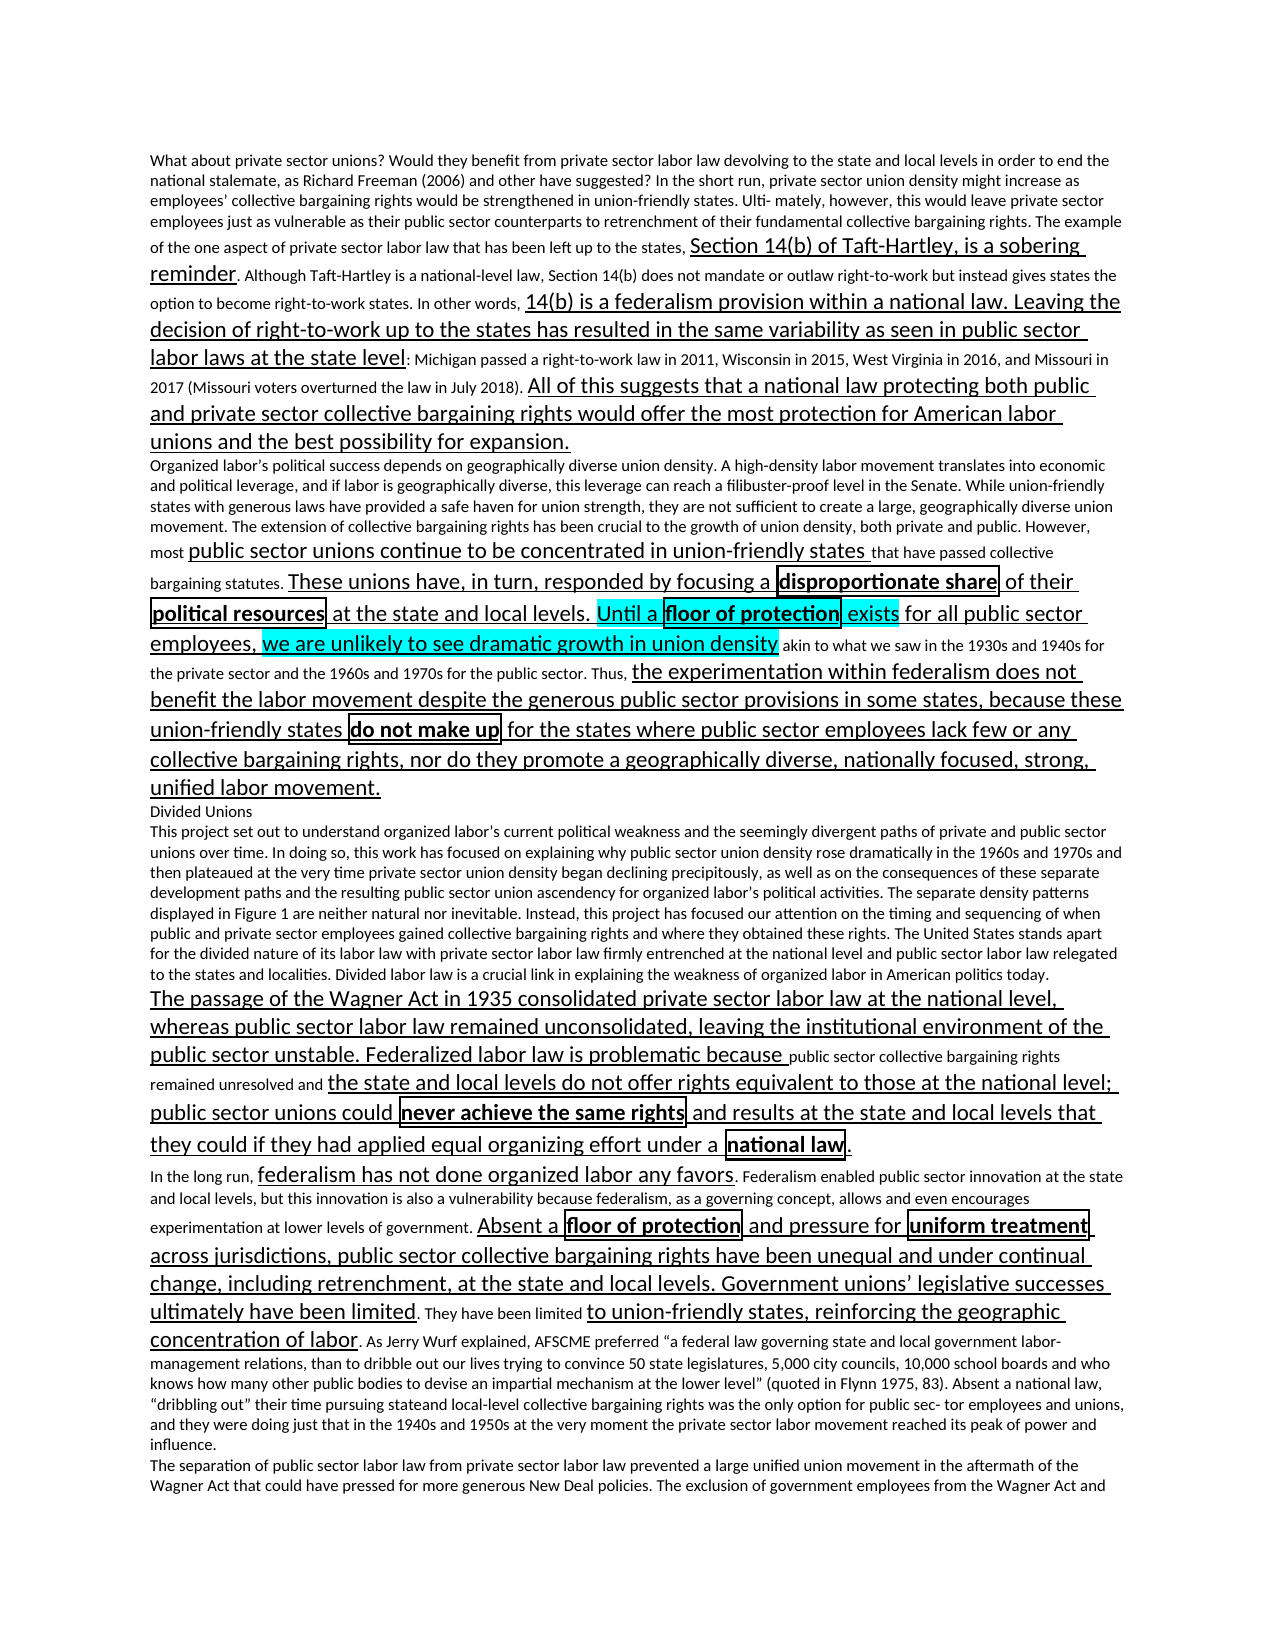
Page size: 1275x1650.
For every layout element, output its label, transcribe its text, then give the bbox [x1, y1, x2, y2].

text This project set out to understand organized labor’s current political weakness and the seemingly divergent paths of private and public sector unions over time. In doing so, this work has focused on explaining why public sector union density rose dramatically in the 1960s and 1970s and then plateaued at the very time private sector union density began declining precipitously, as well as on the consequences of these separate development paths and the resulting public sector union ascendency for organized labor’s political activities. The separate density patterns displayed in Figure 1 are neither natural nor inevitable. Instead, this project has focused our attention on the timing and sequencing of when public and private sector employees gained collective bargaining rights and where they obtained these rights. The United States stands apart for the divided nature of its labor law with private sector labor law firmly entrenched at the national level and public sector labor law relegated to the states and localities. Divided labor law is a crucial link in explaining the weakness of organized labor in American politics today. [150, 822, 1125, 984]
text Organized labor’s political success depends on geographically diverse union density. A high-density labor movement translates into economic and political leverage, and if labor is geographically diverse, this leverage can reach a filibuster-proof level in the Senate. While union-friendly states with generous laws have provided a safe haven for union strength, they are not sufficient to create a large, geographically diverse union movement. The extension of collective bargaining rights has been crucial to the growth of union density, both private and public. However, most public sector unions continue to be concentrated in union-friendly states that have passed collective bargaining statutes. These unions have, in turn, responded by focusing a disproportionate share of their political resources at the state and local levels. Until a floor of protection exists for all public sector employees, we are unlikely to see dramatic growth in union density akin to what we saw in the 1930s and 1940s for the private sector and the 1960s and 1970s for the public sector. Thus, the experimentation within federalism does not benefit the labor movement despite the generous public sector provisions in some states, because these union-friendly states do not make up for the states where public sector employees lack few or any collective bargaining rights, nor do they promote a geographically diverse, nationally focused, strong, unified labor movement. [150, 455, 1125, 801]
text Divided Unions [150, 801, 1125, 822]
text The passage of the Wagner Act in 1935 consolidated private sector labor law at the national level, whereas public sector labor law remained unconsolidated, leaving the institutional environment of the public sector unstable. Federalized labor law is problematic because public sector collective bargaining rights remained unresolved and the state and local levels do not offer rights equivalent to those at the national level; public sector unions could never achieve the same rights and results at the state and local levels that they could if they had applied equal organizing effort under a national law. [150, 984, 1125, 1161]
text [150, 1455, 1125, 1495]
text In the long run, federalism has not done organized labor any favors. Federalism enabled public sector innovation at the state and local levels, but this innovation is also a vulnerability because federalism, as a governing concept, allows and even encourages experimentation at lower levels of government. Absent a floor of protection and pressure for uniform treatment across jurisdictions, public sector collective bargaining rights have been unequal and under continual change, including retrenchment, at the state and local levels. Government unions’ legislative successes ultimately have been limited. They have been limited to union-friendly states, reinforcing the geographic concentration of labor. As Jerry Wurf explained, AFSCME preferred “a federal law governing state and local government labor-management relations, than to dribble out our lives trying to convince 50 state legislatures, 5,000 city councils, 10,000 school boards and who knows how many other public bodies to devise an impartial mechanism at the lower level” (quoted in Flynn 1975, 83). Absent a national law, “dribbling out” their time pursuing stateand local-level collective bargaining rights was the only option for public sec- tor employees and unions, and they were doing just that in the 1940s and 1950s at the very moment the private sector labor movement reached its peak of power and influence. [150, 1161, 1125, 1455]
text What about private sector unions? Would they benefit from private sector labor law devolving to the state and local levels in order to end the national stalemate, as Richard Freeman (2006) and other have suggested? In the short run, private sector union density might increase as employees’ collective bargaining rights would be strengthened in union-friendly states. Ulti- mately, however, this would leave private sector employees just as vulnerable as their public sector counterparts to retrenchment of their fundamental collective bargaining rights. The example of the one aspect of private sector labor law that has been left up to the states, Section 14(b) of Taft-Hartley, is a sobering reminder. Although Taft-Hartley is a national-level law, Section 14(b) does not mandate or outlaw right-to-work but instead gives states the option to become right-to-work states. In other words, 14(b) is a federalism provision within a national law. Leaving the decision of right-to-work up to the states has resulted in the same variability as seen in public sector labor laws at the state level: Michigan passed a right-to-work law in 2011, Wisconsin in 2015, West Virginia in 2016, and Missouri in 2017 (Missouri voters overturned the law in July 2018). All of this suggests that a national law protecting both public and private sector collective bargaining rights would offer the most protection for American labor unions and the best possibility for expansion. [150, 150, 1125, 455]
